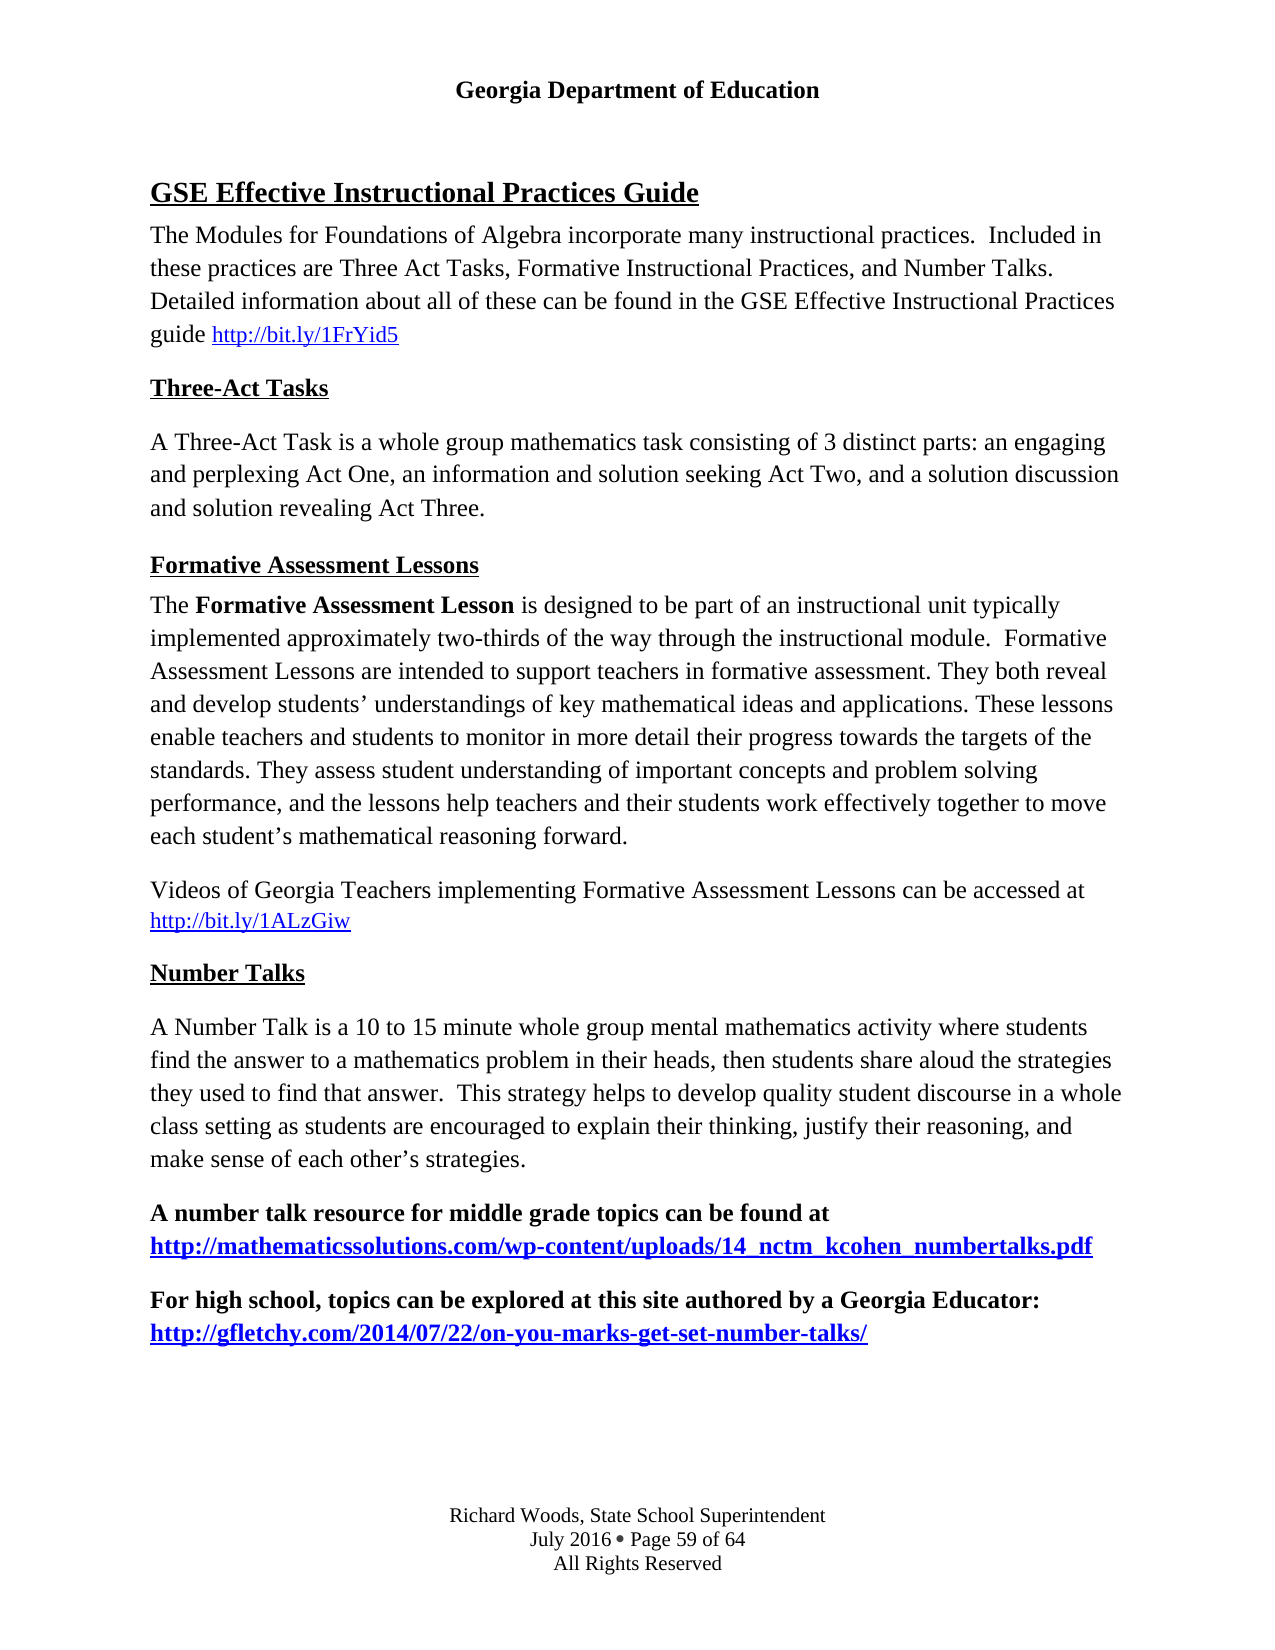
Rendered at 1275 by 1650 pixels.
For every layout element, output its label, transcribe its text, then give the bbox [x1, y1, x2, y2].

text Videos of Georgia Teachers implementing Formative Assessment Lessons can be accessed at http://bit.ly/1ALzGiw [150, 875, 1125, 934]
text For high school, topics can be explored at this site authored by a Georgia Educator: http://gfletchy.com/2014/07/22/on-you-marks-get-set-number-talks/ [150, 1285, 1125, 1347]
text The Modules for Foundations of Algebra incorporate many instructional practices. Included in these practices are Three Act Tasks, Formative Instructional Practices, and Number Talks. Detailed information about all of these can be found in the GSE Effective Instructional Practices guide http://bit.ly/1FrYid5 [150, 220, 1125, 348]
text The Formative Assessment Lesson is designed to be part of an instructional unit typically implemented approximately two-thirds of the way through the instructional module. Formative Assessment Lessons are intended to support teachers in formative assessment. They both reveal and develop students’ understandings of key mathematical ideas and applications. These lessons enable teachers and students to monitor in more detail their progress towards the targets of the standards. They assess student understanding of important concepts and problem solving performance, and the lessons help teachers and their students work effectively together to move each student’s mathematical reasoning forward. [150, 590, 1125, 850]
text A Three-Act Task is a whole group mathematics task consisting of 3 distinct parts: an engaging and perplexing Act One, an information and solution seeking Act Two, and a solution discussion and solution revealing Act Three. [150, 427, 1125, 521]
text Number Talks [150, 958, 1125, 987]
text A number talk resource for middle grade topics can be found at http://mathematicssolutions.com/wp-content/uploads/14_nctm_kcohen_numbertalks.pdf [150, 1198, 1125, 1260]
text A Number Talk is a 10 to 15 minute whole group mental mathematics activity where students find the answer to a mathematics problem in their heads, then students share aloud the strategies they used to find that answer. This strategy helps to develop quality student discourse in a whole class setting as students are encouraged to explain their thinking, justify their reasoning, and make sense of each other’s strategies. [150, 1012, 1125, 1173]
subtitle Formative Assessment Lessons [150, 551, 1125, 579]
subtitle GSE Effective Instructional Practices Guide [150, 175, 1125, 208]
text Three-Act Tasks [150, 373, 1125, 401]
